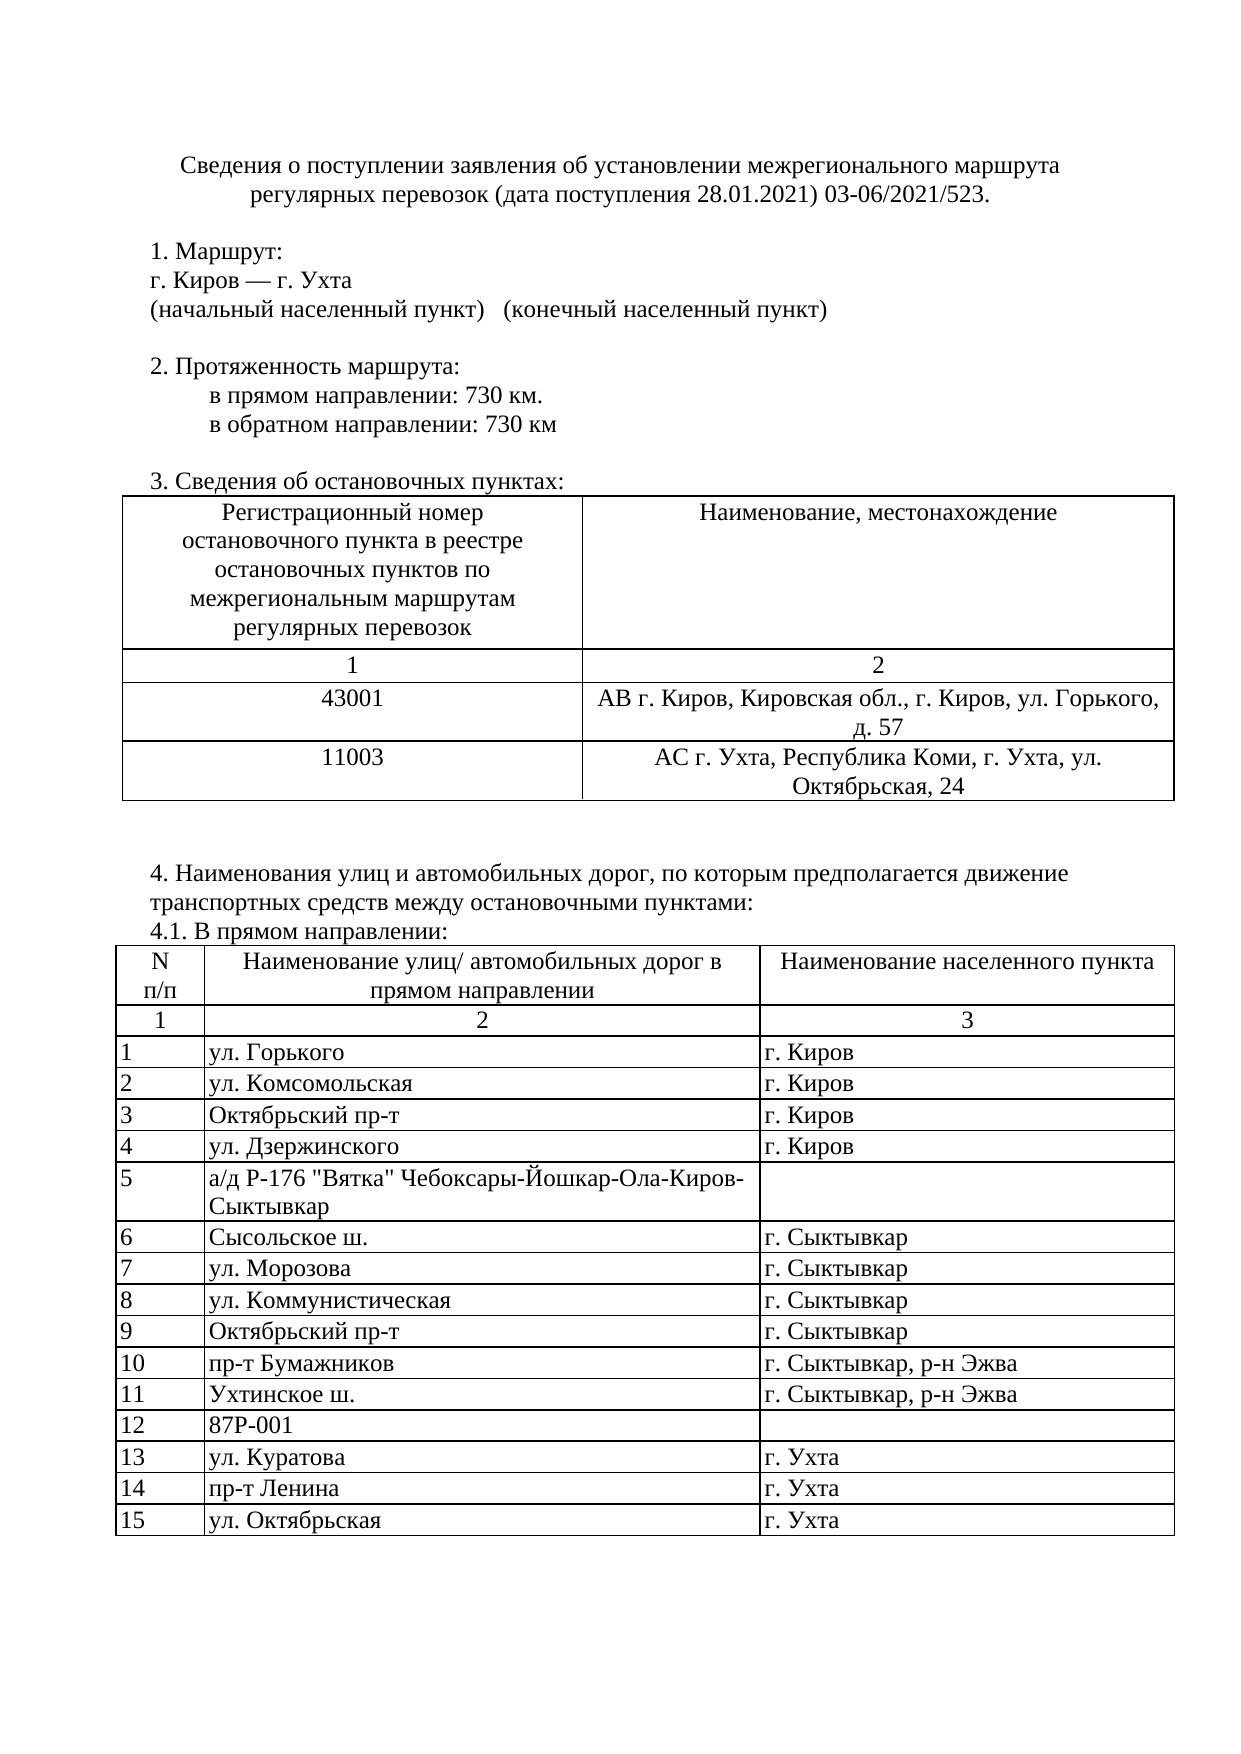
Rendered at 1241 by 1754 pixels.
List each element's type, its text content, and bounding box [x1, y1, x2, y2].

table_cell АВ г. Киров, Кировская обл., г. Киров, ул. Горького, д. 57 [583, 683, 1173, 740]
table_cell 7 [117, 1253, 204, 1283]
table_header Наименование населенного пункта [761, 946, 1174, 1004]
table_cell г. Сыктывкар [761, 1253, 1174, 1283]
table_cell Октябрьский пр-т [205, 1316, 759, 1346]
table_cell г. Сыктывкар [761, 1222, 1174, 1252]
text в прямом направлении: 730 км. [150, 380, 1090, 409]
table_cell г. Сыктывкар [761, 1285, 1174, 1314]
text (начальный населенный пункт) (конечный населенный пункт) [150, 294, 1090, 322]
table_cell ул. Октябрьская [205, 1505, 759, 1535]
table_cell ул. Комсомольская [205, 1068, 759, 1098]
table_cell [761, 1163, 1174, 1220]
table_cell 3 [761, 1006, 1174, 1035]
table_cell 2 [117, 1068, 204, 1098]
text Сведения о поступлении заявления об установлении межрегионального маршрута регулярных перевозок (дата поступления 28.01.2021) 03-06/2021/523. [150, 150, 1090, 207]
table_cell 4 [117, 1131, 204, 1161]
table_cell г. Ухта [761, 1505, 1174, 1535]
table_cell 1 [117, 1006, 204, 1035]
table_header N п/п [117, 946, 204, 1004]
table_cell 13 [117, 1442, 204, 1472]
table_cell 12 [117, 1411, 204, 1440]
table_cell г. Ухта [761, 1442, 1174, 1472]
table_cell 14 [117, 1473, 204, 1503]
text 3. Сведения об остановочных пунктах: [150, 466, 1090, 495]
table_cell Сысольское ш. [205, 1222, 759, 1252]
table_cell 5 [117, 1163, 204, 1220]
table_cell г. Ухта [761, 1473, 1174, 1503]
table_cell г. Киров [761, 1100, 1174, 1130]
table_cell 9 [117, 1316, 204, 1346]
table_cell 11003 [123, 742, 582, 799]
table_cell ул. Морозова [205, 1253, 759, 1283]
table_cell пр-т Ленина [205, 1473, 759, 1503]
text 2. Протяженность маршрута: [150, 351, 1090, 380]
table_cell ул. Горького [205, 1037, 759, 1067]
table_cell пр-т Бумажников [205, 1348, 759, 1377]
table_cell а/д Р-176 "Вятка" Чебоксары-Йошкар-Ола-Киров-Сыктывкар [205, 1163, 759, 1220]
table_cell г. Киров [761, 1068, 1174, 1098]
table_cell г. Киров [761, 1131, 1174, 1161]
table_cell 10 [117, 1348, 204, 1377]
table_cell г. Сыктывкар, р-н Эжва [761, 1348, 1174, 1377]
table_cell 2 [205, 1006, 759, 1035]
table_cell 8 [117, 1285, 204, 1314]
table_cell ул. Куратова [205, 1442, 759, 1472]
table_cell ул. Дзержинского [205, 1131, 759, 1161]
table_cell 1 [117, 1037, 204, 1067]
text 4.1. В прямом направлении: [150, 916, 1090, 945]
table_cell г. Киров [761, 1037, 1174, 1067]
text 1. Маршрут: [150, 236, 1090, 265]
table_header Наименование, местонахождение [583, 497, 1173, 648]
table_cell 3 [117, 1100, 204, 1130]
table_cell АС г. Ухта, Республика Коми, г. Ухта, ул. Октябрьская, 24 [583, 742, 1173, 799]
text в обратном направлении: 730 км [150, 409, 1090, 437]
table_cell 2 [583, 650, 1173, 681]
table_cell [761, 1411, 1174, 1440]
table_cell г. Сыктывкар, р-н Эжва [761, 1379, 1174, 1409]
table_cell 15 [117, 1505, 204, 1535]
text г. Киров — г. Ухта [150, 265, 1090, 294]
table_cell 6 [117, 1222, 204, 1252]
table_cell 1 [123, 650, 582, 681]
table_cell ул. Коммунистическая [205, 1285, 759, 1314]
table_header Регистрационный номер остановочного пункта в реестре остановочных пунктов по межрегиональным маршрутам регулярных перевозок [123, 497, 582, 648]
table_cell г. Сыктывкар [761, 1316, 1174, 1346]
text 4. Наименования улиц и автомобильных дорог, по которым предполагается движение транспортных средств между остановочными пунктами: [150, 858, 1090, 916]
table_header Наименование улиц/ автомобильных дорог в прямом направлении [205, 946, 759, 1004]
table_cell 43001 [123, 683, 582, 740]
table_cell Октябрьский пр-т [205, 1100, 759, 1130]
table_cell Ухтинское ш. [205, 1379, 759, 1409]
table_cell 11 [117, 1379, 204, 1409]
table_cell 87Р-001 [205, 1411, 759, 1440]
